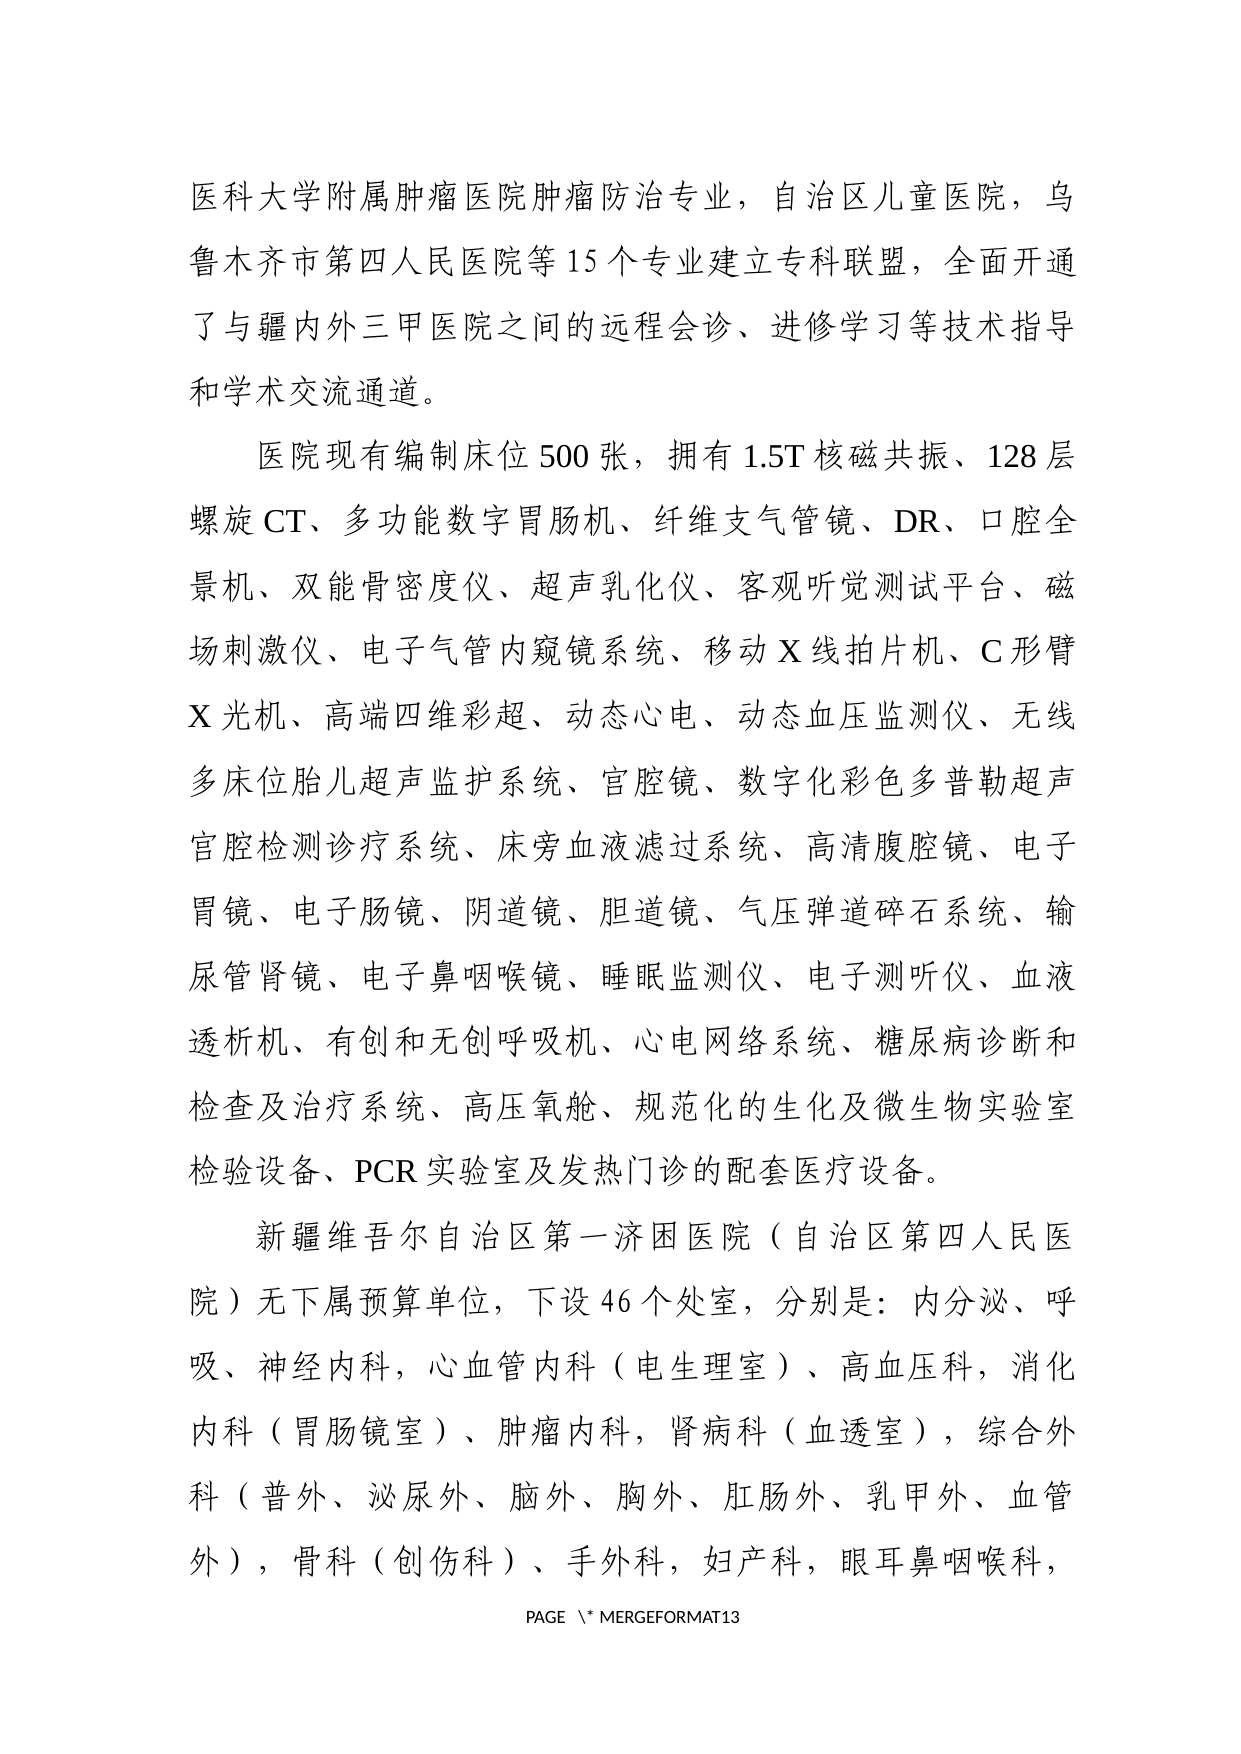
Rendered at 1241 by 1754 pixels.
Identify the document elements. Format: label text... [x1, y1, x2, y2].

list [187, 162, 1078, 422]
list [187, 1202, 1078, 1592]
list 医院现有编制床位500张，拥有1.5T核磁共振、128层螺旋CT、多功能数字胃肠机、纤维支气管镜、DR、口腔全景机、双能骨密度仪、超声乳化仪、客观听觉测试平台、磁场刺激仪、电子气管内窥镜系统、移动X线拍片机、C形臂X光机、高端四维彩超、动态心电、动态血压监测仪、无线多床位胎儿超声监护系统、宫腔镜、数字化彩色多普勒超声宫腔检测诊疗系统、床旁血液滤过系统、高清腹腔镜、电子胃镜、电子肠镜、阴道镜、胆道镜、气压弹道碎石系统、输尿管肾镜、电子鼻咽喉镜、睡眠监测仪、电子测听仪、血液透析机、有创和无创呼吸机、心电网络系统、糖尿病诊断和检查及治疗系统、高压氧舱、规范化的生化及微生物实验室检验设备、PCR实验室及发热门诊的配套医疗设备。 [187, 422, 1078, 1202]
